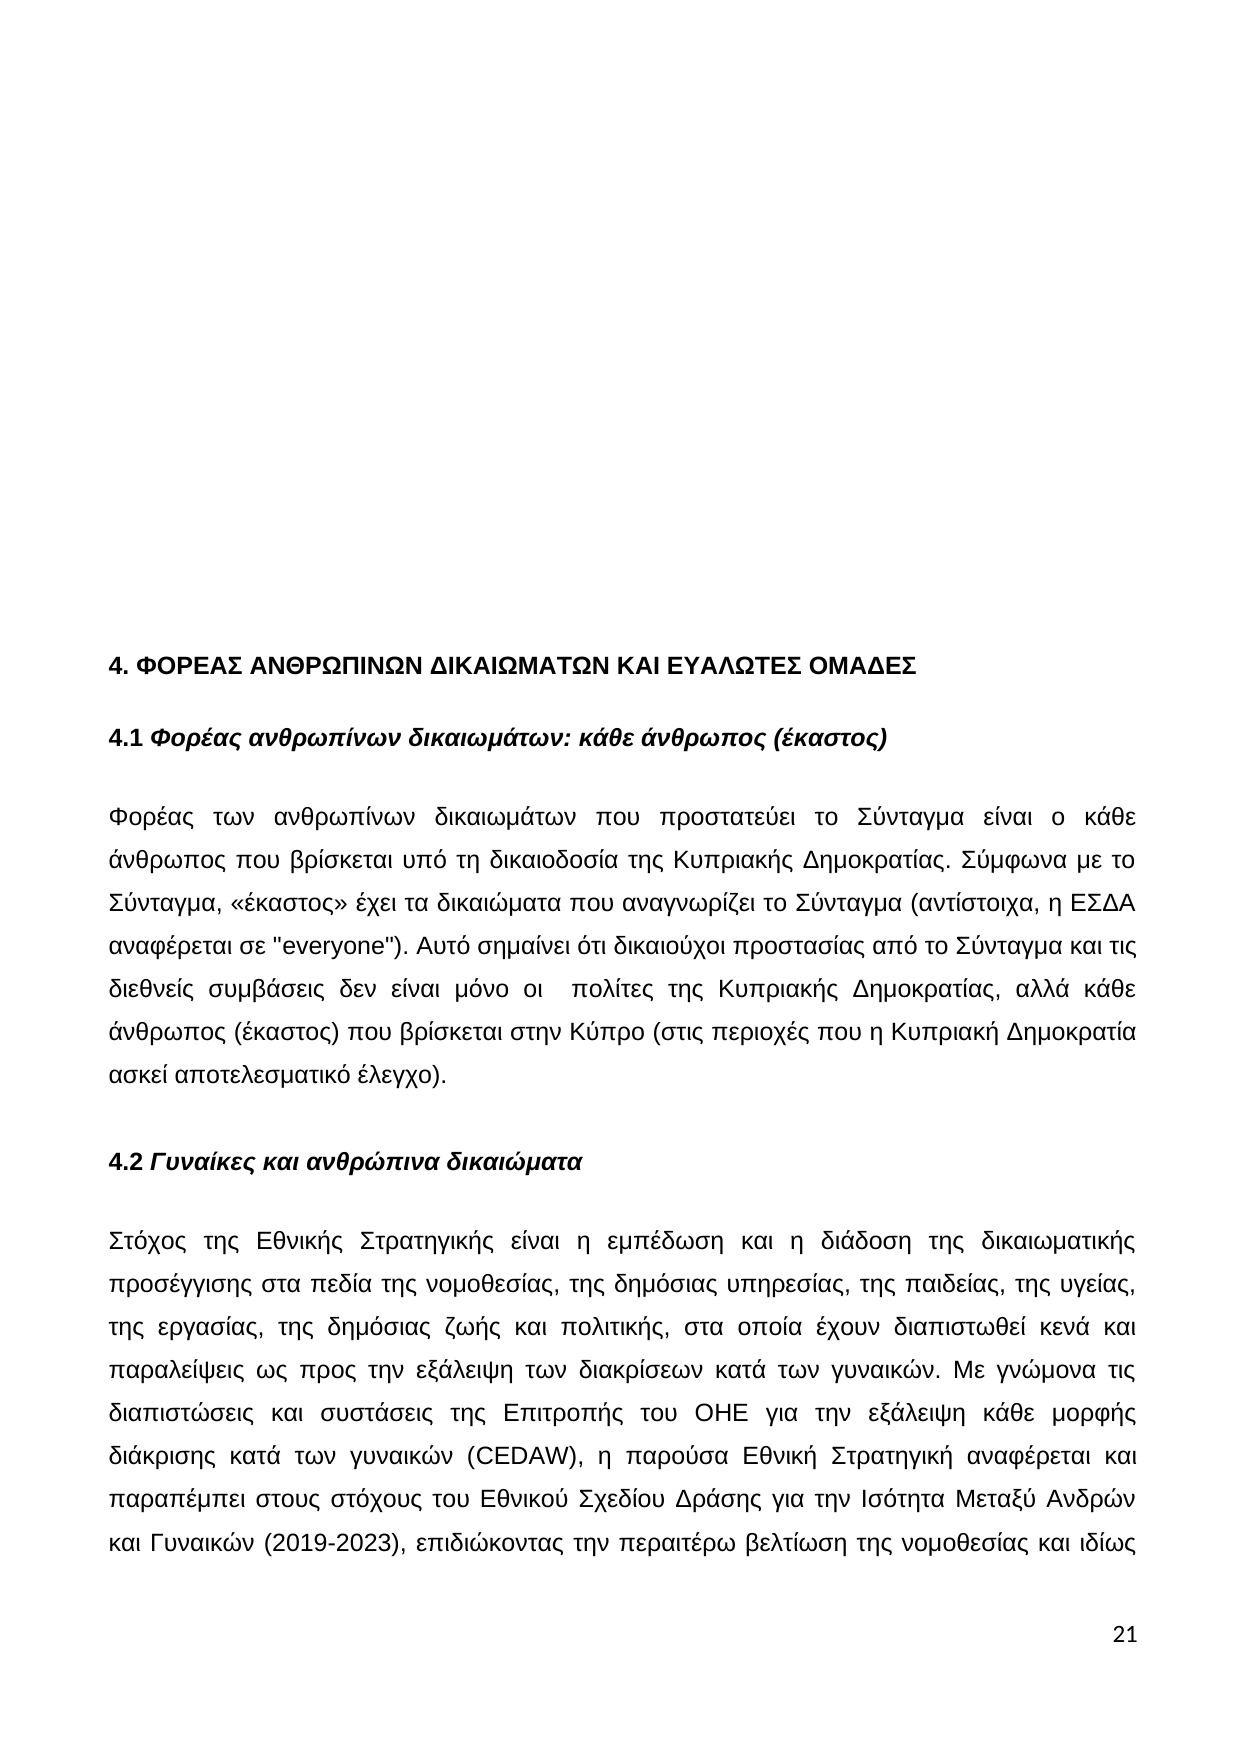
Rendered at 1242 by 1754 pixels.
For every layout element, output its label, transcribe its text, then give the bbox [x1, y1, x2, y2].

text 4. ΦΟΡΕΑΣ ΑΝΘΡΩΠΙΝΩΝ ΔΙΚΑΙΩΜΑΤΩΝ ΚΑΙ ΕΥΑΛΩΤΕΣ ΟΜΑΔΕΣ [108, 651, 1137, 679]
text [108, 1226, 1137, 1556]
text Φορέας των ανθρωπίνων δικαιωμάτων που προστατεύει το Σύνταγμα είναι ο κάθε άνθρωπος που βρίσκεται υπό τη δικαιοδοσία της Κυπριακής Δημοκρατίας. Σύμφωνα με το Σύνταγμα, «έκαστος» έχει τα δικαιώματα που αναγνωρίζει το Σύνταγμα (αντίστοιχα, η ΕΣΔΑ αναφέρεται σε "everyone"). Αυτό σημαίνει ότι δικαιούχοι προστασίας από το Σύνταγμα και τις διεθνείς συμβάσεις δεν είναι μόνο οι πολίτες της Κυπριακής Δημοκρατίας, αλλά κάθε άνθρωπος (έκαστος) που βρίσκεται στην Κύπρο (στις περιοχές που η Κυπριακή Δημοκρατία ασκεί αποτελεσματικό έλεγχο). [108, 802, 1137, 1089]
text 4.2 Γυναίκες και ανθρώπινα δικαιώματα [108, 1147, 1137, 1175]
text 4.1 Φορέας ανθρωπίνων δικαιωμάτων: κάθε άνθρωπος (έκαστος) [108, 722, 1137, 751]
